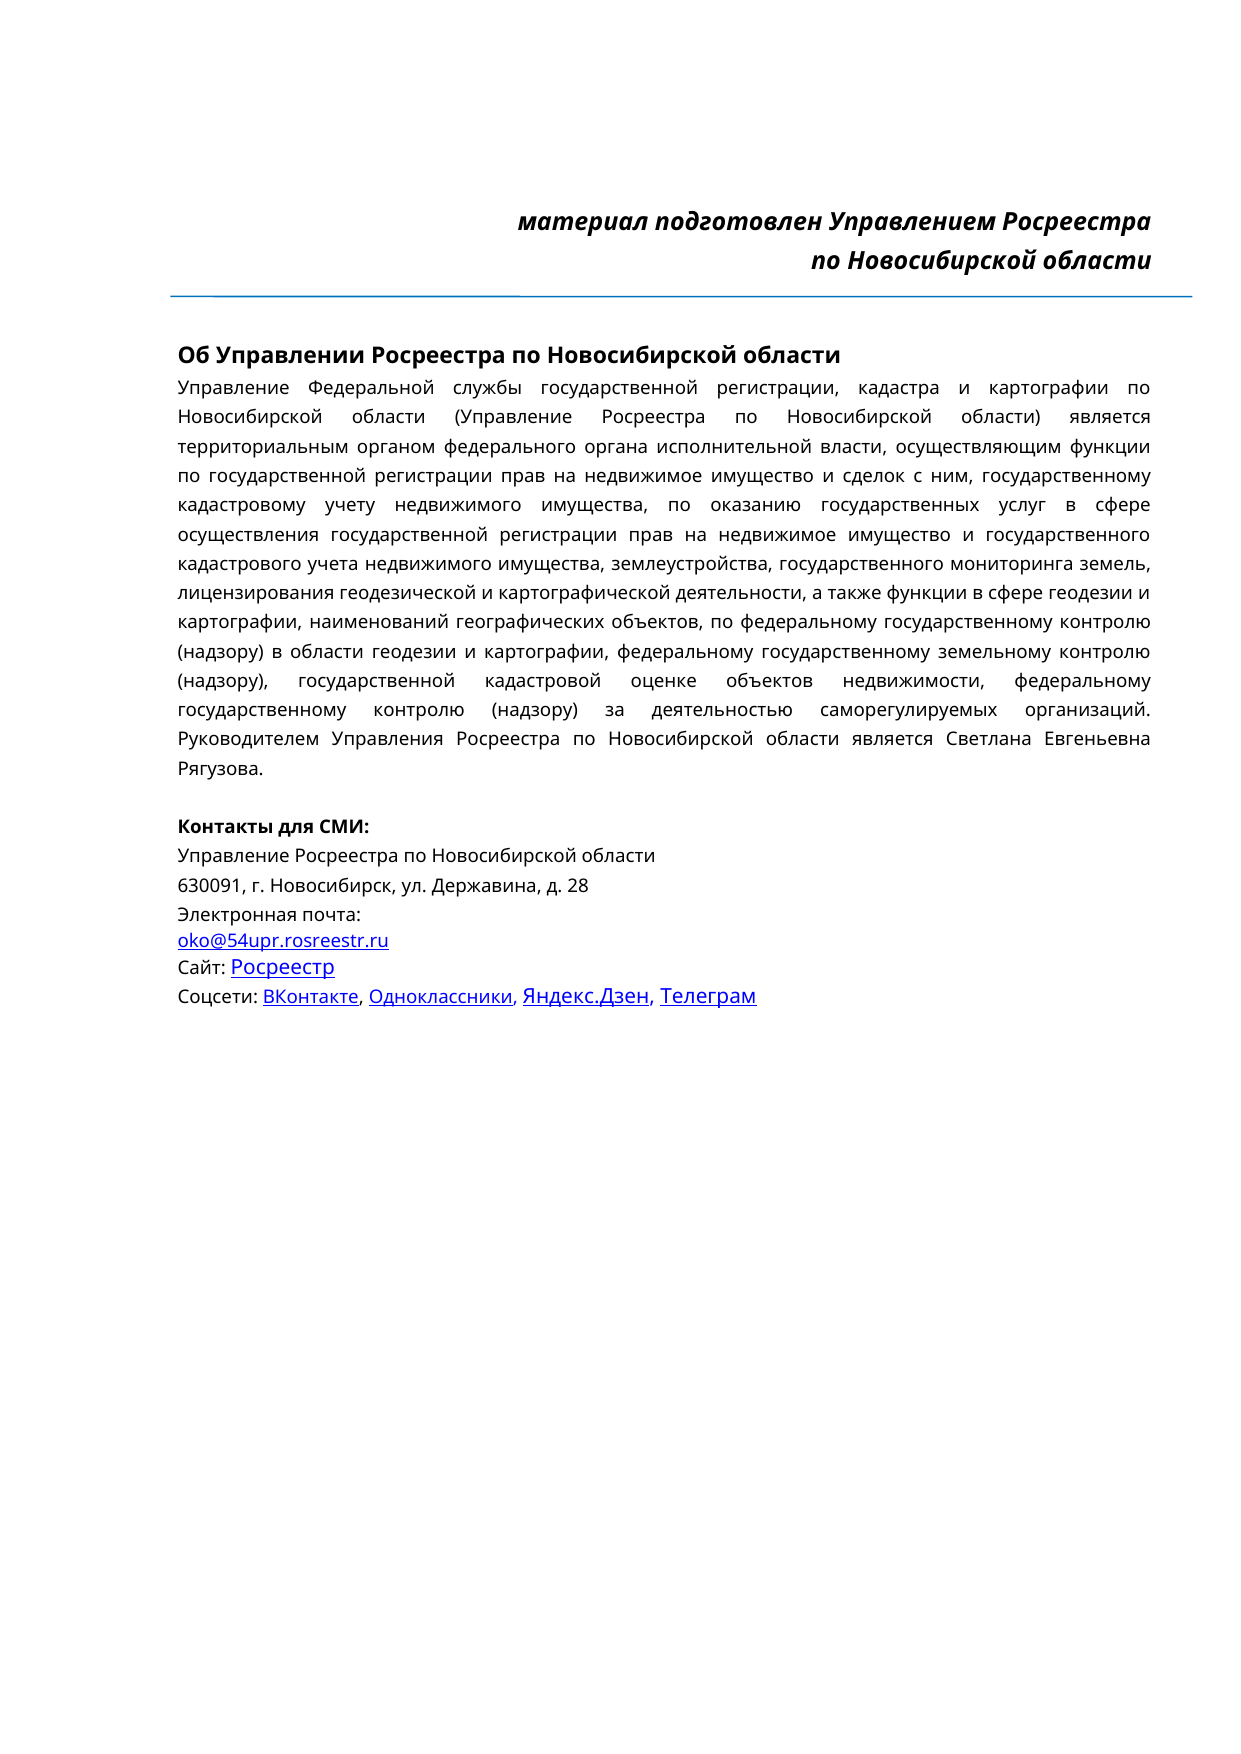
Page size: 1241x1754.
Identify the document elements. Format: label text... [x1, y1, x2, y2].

text материал подготовлен Управлением Росреестра [177, 203, 1152, 237]
text oko@54upr.rosreestr.ru [177, 927, 1152, 952]
text Соцсети: ВКонтакте, Одноклассники, Яндекс.Дзен, Телеграм [177, 981, 1152, 1009]
text 630091, г. Новосибирск, ул. Державина, д. 28 [177, 872, 1152, 898]
text Об Управлении Росреестра по Новосибирской области [177, 338, 1152, 370]
text по Новосибирской области [177, 243, 1152, 277]
text Электронная почта: [177, 901, 1152, 927]
text Управление Росреестра по Новосибирской области [177, 843, 1152, 868]
text Управление Федеральной службы государственной регистрации, кадастра и картографии по Новосибирской области (Управление Росреестра по Новосибирской области) является территориальным органом федерального органа исполнительной власти, осуществляющим функции по государственной регистрации прав на недвижимое имущество и сделок с ним, государственному кадастровому учету недвижимого имущества, по оказанию государственных услуг в сфере осуществления государственной регистрации прав на недвижимое имущество и государственного кадастрового учета недвижимого имущества, землеустройства, государственного мониторинга земель, лицензирования геодезической и картографической деятельности, а также функции в сфере геодезии и картографии, наименований географических объектов, по федеральному государственному контролю (надзору) в области геодезии и картографии, федеральному государственному земельному контролю (надзору), государственной кадастровой оценке объектов недвижимости, федеральному государственному контролю (надзору) за деятельностью саморегулируемых организаций. Руководителем Управления Росреестра по Новосибирской области является Светлана Евгеньевна Рягузова. [177, 374, 1152, 781]
text Контакты для СМИ: [177, 813, 1152, 839]
text Сайт: Росреестр [177, 952, 1152, 981]
